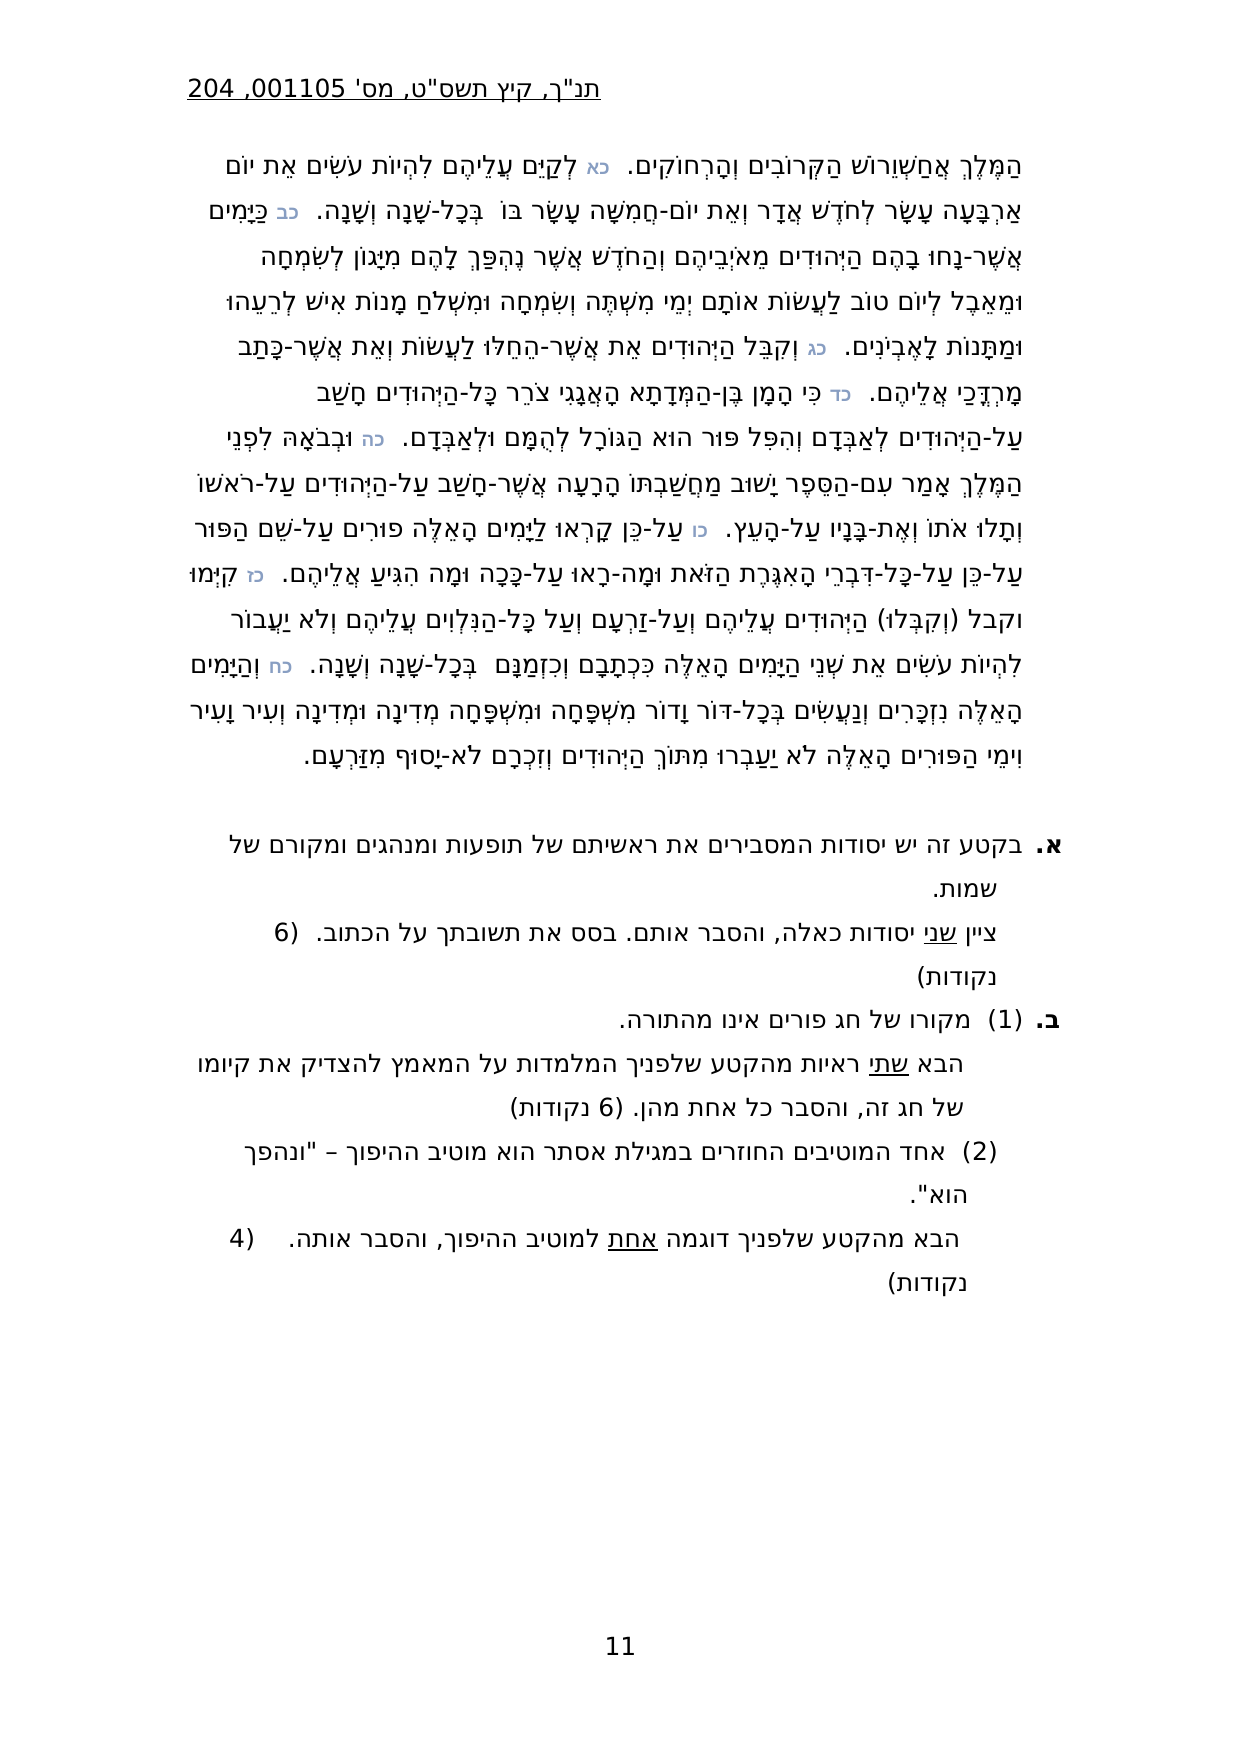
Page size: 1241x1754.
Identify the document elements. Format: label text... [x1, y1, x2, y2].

text הבא שתי ראיות מהקטע שלפניך המלמדות על המאמץ להצדיק את קיומו של חג זה, והסבר כל אחת מהן. (6 נקודות) [187, 1049, 1053, 1122]
list בקטע זה יש יסודות המסבירים את ראשיתם של תופעות ומנהגים ומקורם של שמות. [187, 831, 1035, 903]
list (1) מקורו של חג פורים אינו מהתורה. [187, 1006, 1035, 1035]
text ציין שני יסודות כאלה, והסבר אותם. בסס את תשובתך על הכתוב. (6 נקודות) [187, 918, 997, 991]
text (2) אחד המוטיבים החוזרים במגילת אסתר הוא מוטיב ההיפוך – "ונהפך הוא". [187, 1137, 998, 1210]
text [187, 150, 1053, 771]
text הבא מהקטע שלפניך דוגמה אחת למוטיב ההיפוך, והסבר אותה. (4 נקודות) [187, 1224, 998, 1297]
